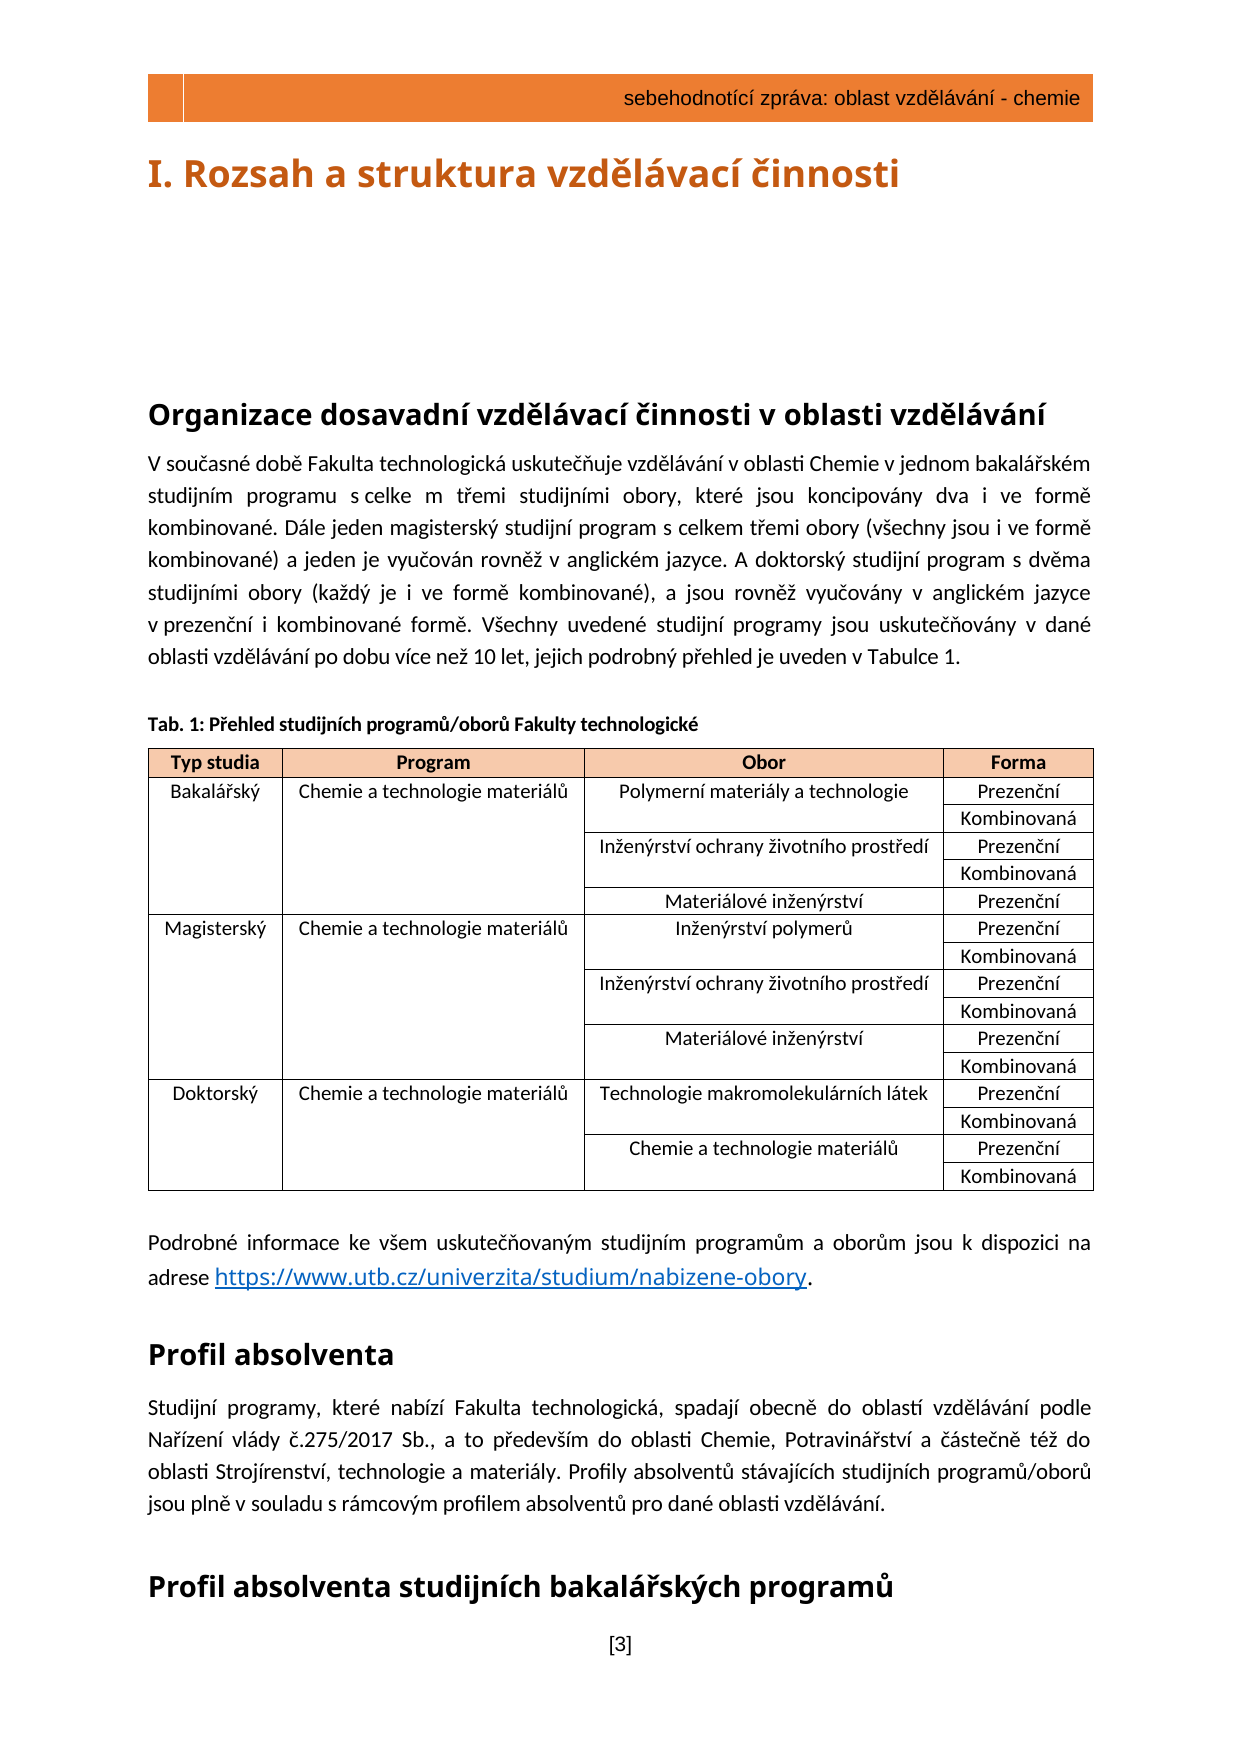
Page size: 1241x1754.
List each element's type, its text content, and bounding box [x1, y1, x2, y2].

text Organizace dosavadní vzdělávací činnosti v oblasti vzdělávání [148, 394, 1093, 433]
table_cell Chemie a technologie materiálů [585, 1135, 943, 1190]
table_cell Materiálové inženýrství [585, 1025, 943, 1079]
table_cell Bakalářský [149, 778, 282, 914]
table_cell Magisterský [149, 915, 282, 1079]
table_cell Kombinovaná [944, 860, 1093, 887]
table_cell Kombinovaná [944, 1053, 1093, 1079]
table_cell Prezenční [944, 888, 1093, 914]
table_cell Prezenční [944, 1025, 1093, 1052]
table_header Obor [585, 749, 943, 777]
table_cell Inženýrství ochrany životního prostředí [585, 833, 943, 887]
table_cell Inženýrství ochrany životního prostředí [585, 970, 943, 1024]
table_cell Prezenční [944, 915, 1093, 942]
table_cell Kombinovaná [944, 998, 1093, 1024]
table_cell Polymerní materiály a technologie [585, 778, 943, 832]
table_cell Kombinovaná [944, 805, 1093, 832]
table_cell Kombinovaná [944, 1108, 1093, 1134]
table_cell Materiálové inženýrství [585, 888, 943, 914]
table_cell Doktorský [149, 1080, 282, 1190]
table_cell Prezenční [944, 778, 1093, 804]
table_cell Technologie makromolekulárních látek [585, 1080, 943, 1134]
table_cell Inženýrství polymerů [585, 915, 943, 969]
table_cell Chemie a technologie materiálů [283, 915, 584, 1079]
text Podrobné informace ke všem uskutečňovaným studijním programům a oborům jsou k dispozici na adrese https://www.utb.cz/univerzita/studium/nabizene-obory. [148, 1228, 1092, 1292]
text Studijní programy, které nabízí Fakulta technologická, spadají obecně do oblastí vzdělávání podle Nařízení vlády č.275/2017 Sb., a to především do oblasti Chemie, Potravinářství a částečně též do oblasti Strojírenství, technologie a materiály. Profily absolventů stávajících studijních programů/oborů jsou plně v souladu s rámcovým profilem absolventů pro dané oblasti vzdělávání. [148, 1393, 1092, 1517]
table_cell Kombinovaná [944, 1163, 1093, 1190]
table_header Program [283, 749, 584, 777]
text Profil absolventa [148, 1335, 1093, 1374]
table_header Forma [944, 749, 1093, 777]
text V současné době Fakulta technologická uskutečňuje vzdělávání v oblasti Chemie v jednom bakalářském studijním programu s celke m třemi studijními obory, které jsou koncipovány dva i ve formě kombinované. Dále jeden magisterský studijní program s celkem třemi obory (všechny jsou i ve formě kombinované) a jeden je vyučován rovněž v anglickém jazyce. A doktorský studijní program s dvěma studijními obory (každý je i ve formě kombinované), a jsou rovněž vyučovány v anglickém jazyce v prezenční i kombinované formě. Všechny uvedené studijní programy jsou uskutečňovány v dané oblasti vzdělávání po dobu více než 10 let, jejich podrobný přehled je uveden v Tabulce 1. [148, 449, 1092, 670]
table_cell Prezenční [944, 833, 1093, 859]
table_cell Chemie a technologie materiálů [283, 1080, 584, 1190]
table_cell Prezenční [944, 970, 1093, 997]
table_header Typ studia [149, 749, 282, 777]
text I. Rozsah a struktura vzdělávací činnosti [148, 148, 1093, 199]
table_cell Prezenční [944, 1135, 1093, 1162]
text Profil absolventa studijních bakalářských programů [148, 1566, 1092, 1606]
table_cell Prezenční [944, 1080, 1093, 1107]
table_cell Chemie a technologie materiálů [283, 778, 584, 914]
text Tab. 1: Přehled studijních programů/oborů Fakulty technologické [148, 711, 1092, 736]
table_cell Kombinovaná [944, 943, 1093, 969]
